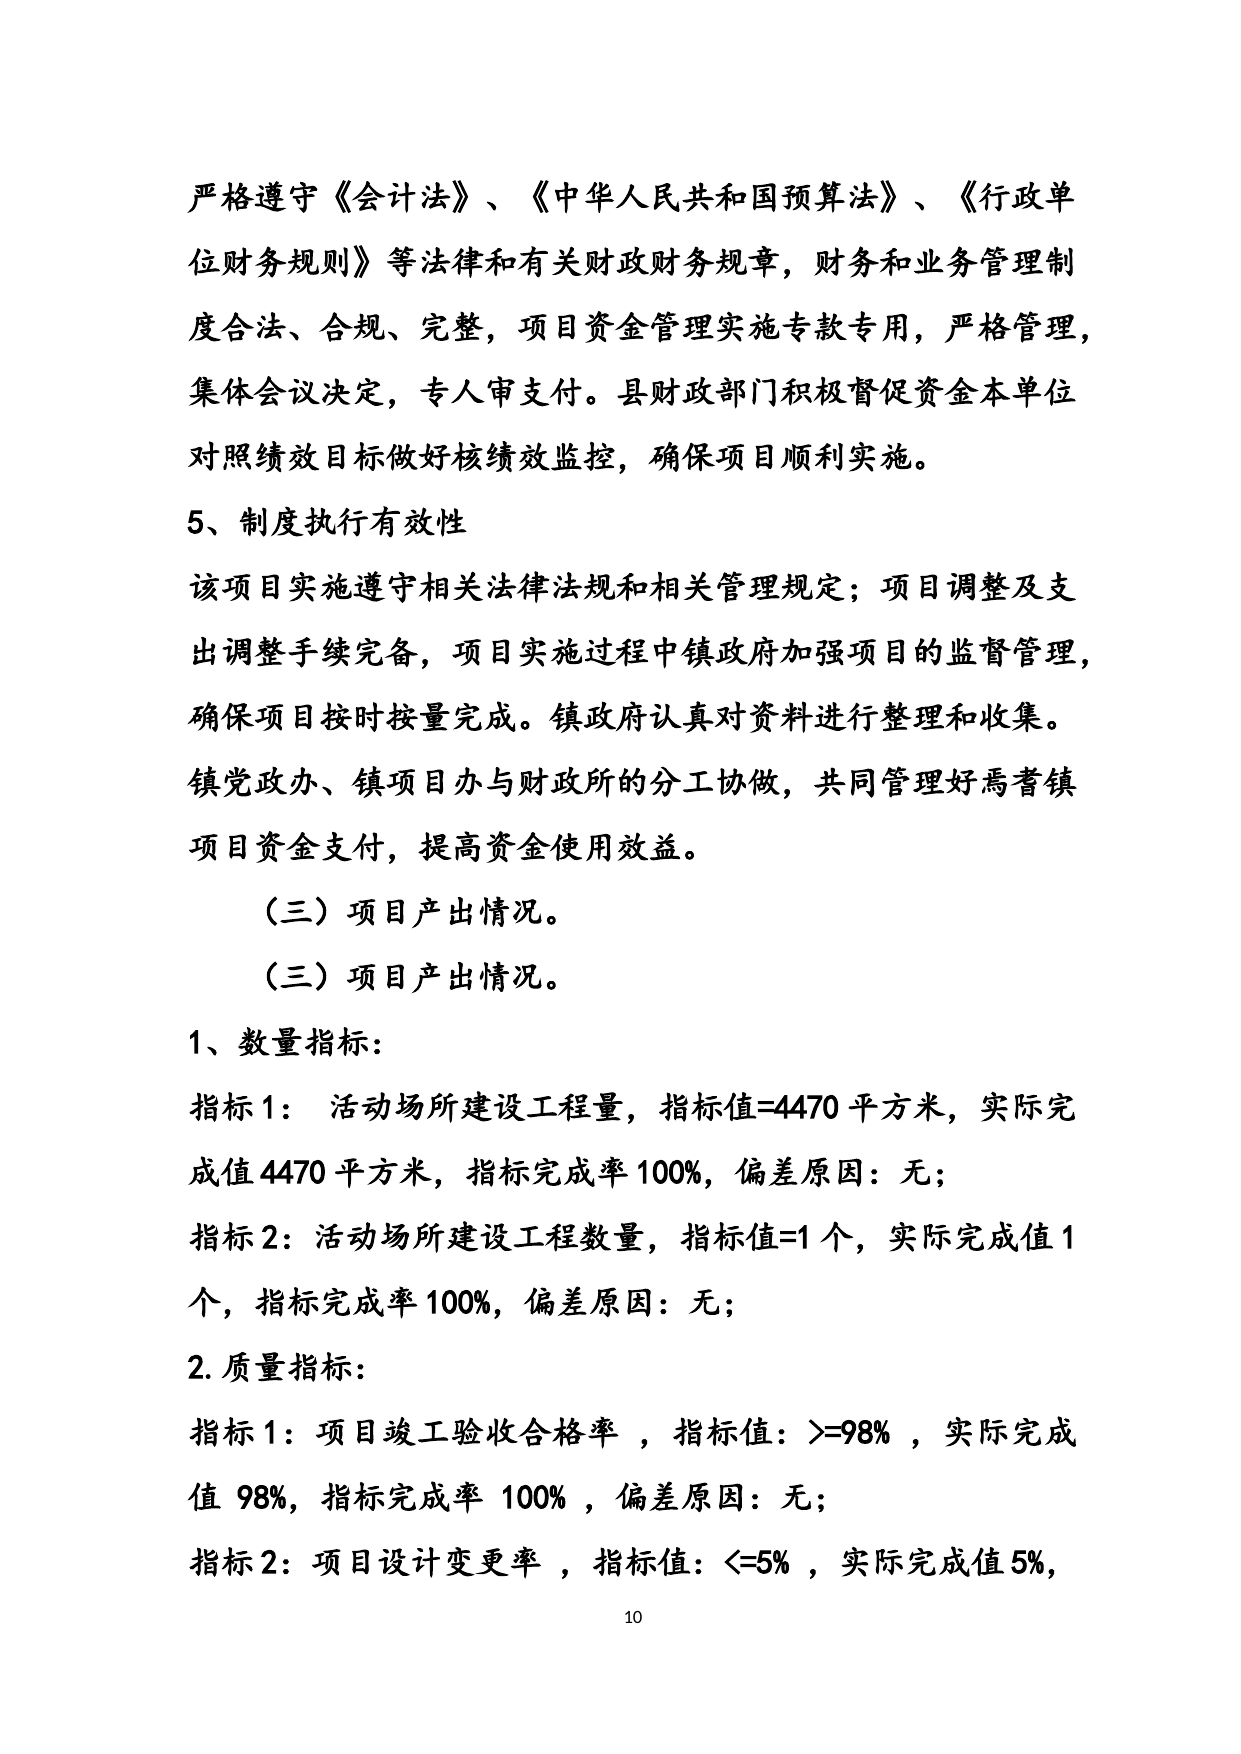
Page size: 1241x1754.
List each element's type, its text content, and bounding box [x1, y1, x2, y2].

text （三）项目产出情况。 [187, 877, 1078, 942]
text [187, 942, 1078, 1592]
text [187, 162, 1078, 877]
